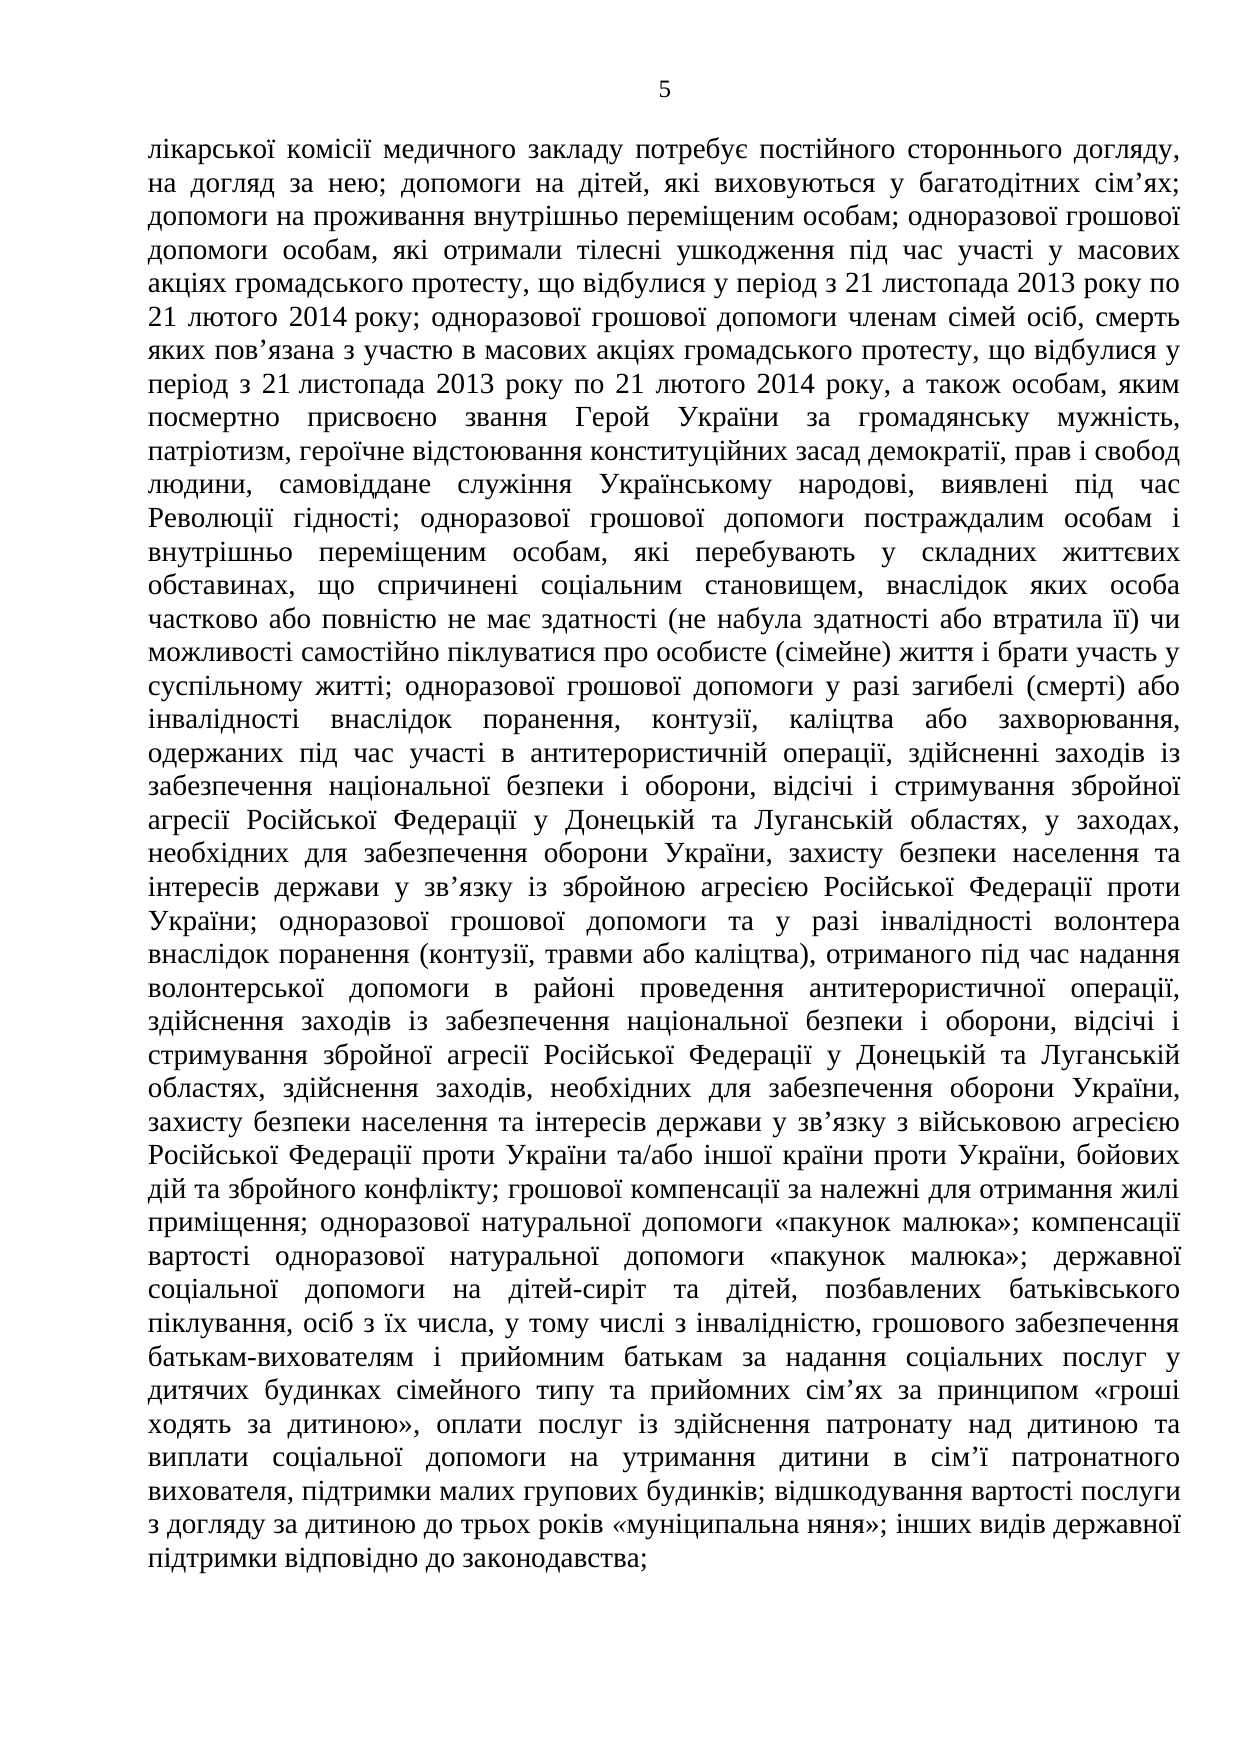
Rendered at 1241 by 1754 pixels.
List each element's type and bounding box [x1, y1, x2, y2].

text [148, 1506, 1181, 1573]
text [148, 131, 1181, 1272]
